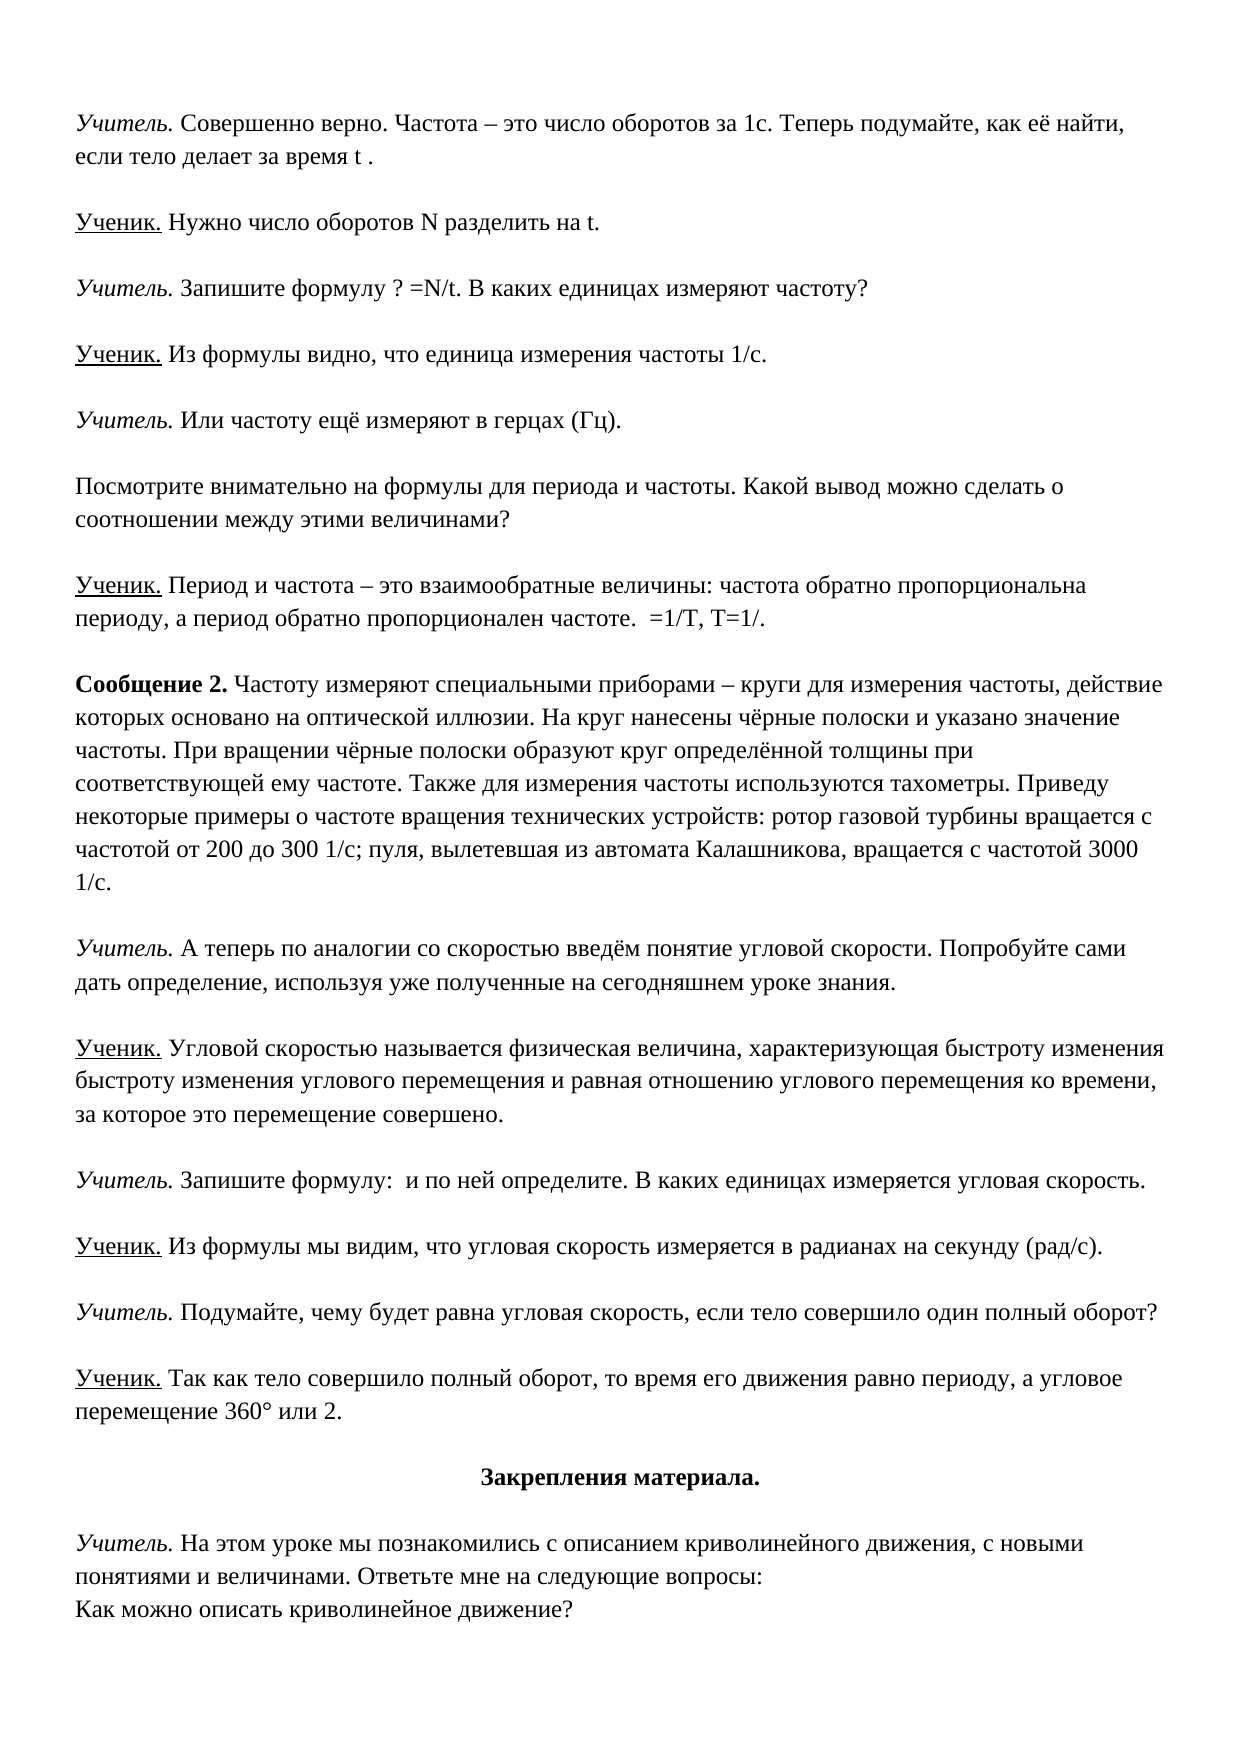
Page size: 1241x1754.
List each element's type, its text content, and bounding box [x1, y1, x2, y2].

text Учитель. Совершенно верно. Частота – это число оборотов за 1с. Теперь подумайте, как её найти, если тело делает за время t . [75, 108, 1165, 170]
text Учитель. Или частоту ещё измеряют в герцах (Гц). [75, 405, 1165, 434]
text Ученик. Так как тело совершило полный оборот, то время его движения равно периоду, а угловое перемещение 360° или 2. [75, 1363, 1165, 1424]
text Учитель. На этом уроке мы познакомились с описанием криволинейного движения, с новыми понятиями и величинами. Ответьте мне на следующие вопросы: [75, 1528, 1165, 1590]
text Учитель. Подумайте, чему будет равна угловая скорость, если тело совершило один полный оборот? [75, 1297, 1165, 1326]
text Посмотрите внимательно на формулы для периода и частоты. Какой вывод можно сделать о соотношении между этими величинами? [75, 471, 1165, 533]
text Закрепления материала. [75, 1462, 1165, 1491]
text Ученик. Период и частота – это взаимообратные величины: частота обратно пропорциональна периоду, а период обратно пропорционален частоте. =1/T, T=1/. [75, 570, 1165, 632]
text Ученик. Угловой скоростью называется физическая величина, характеризующая быстроту изменения быстроту изменения углового перемещения и равная отношению углового перемещения ко времени, за которое это перемещение совершено. [75, 1033, 1165, 1127]
text Учитель. Запишите формулу: и по ней определите. В каких единицах измеряется угловая скорость. [75, 1165, 1165, 1193]
text Как можно описать криволинейное движение? [75, 1594, 1165, 1623]
text Учитель. Запишите формулу ? =N/t. В каких единицах измеряют частоту? [75, 273, 1165, 302]
text Ученик. Из формулы мы видим, что угловая скорость измеряется в радианах на секунду (рад/с). [75, 1231, 1165, 1259]
text Сообщение 2. Частоту измеряют специальными приборами – круги для измерения частоты, действие которых основано на оптической иллюзии. На круг нанесены чёрные полоски и указано значение частоты. При вращении чёрные полоски образуют круг определённой толщины при соответствующей ему частоте. Также для измерения частоты используются тахометры. Приведу некоторые примеры о частоте вращения технических устройств: ротор газовой турбины вращается с частотой от 200 до 300 1/с; пуля, вылетевшая из автомата Калашникова, вращается с частотой 3000 1/с. [75, 669, 1165, 896]
text Ученик. Из формулы видно, что единица измерения частоты 1/с. [75, 339, 1165, 368]
text Ученик. Нужно число оборотов N разделить на t. [75, 207, 1165, 236]
text Учитель. А теперь по аналогии со скоростью введём понятие угловой скорости. Попробуйте сами дать определение, используя уже полученные на сегодняшнем уроке знания. [75, 933, 1165, 995]
